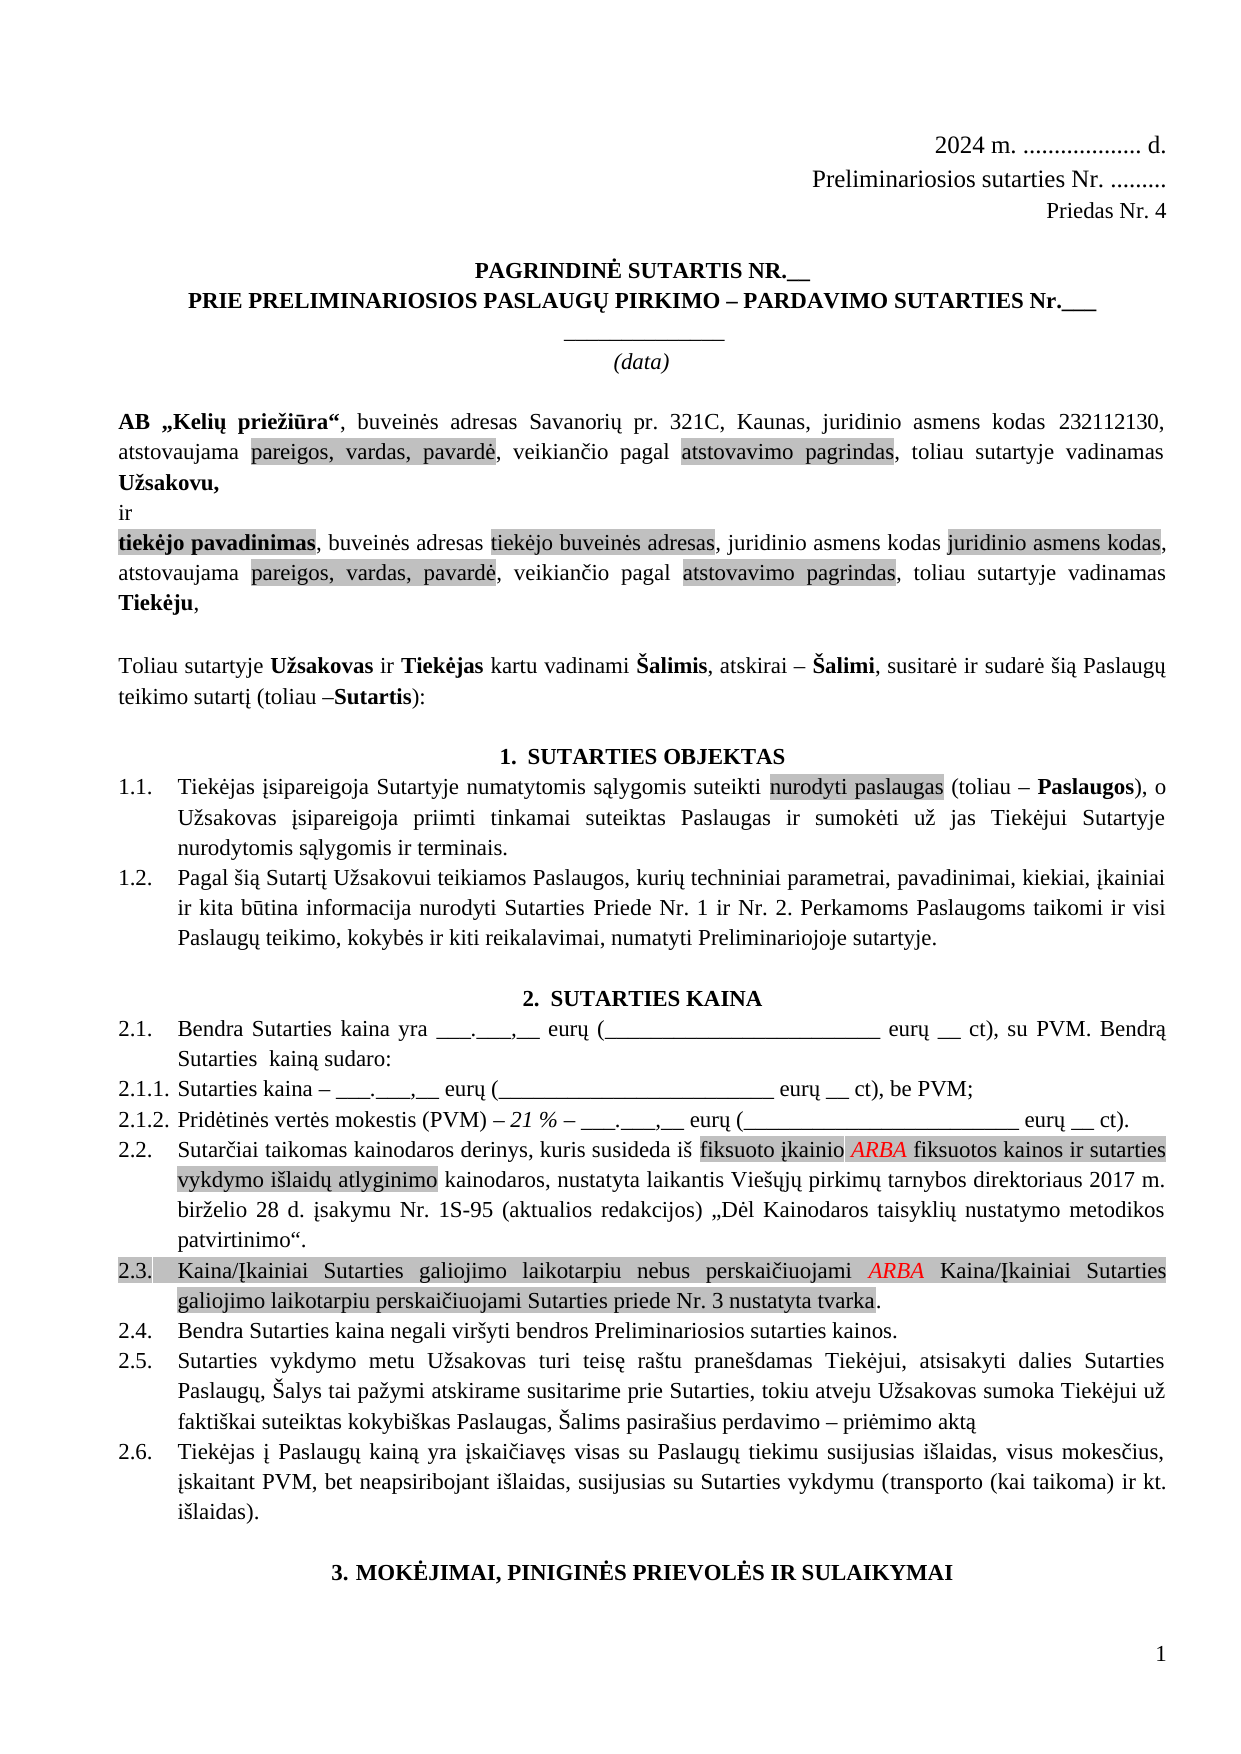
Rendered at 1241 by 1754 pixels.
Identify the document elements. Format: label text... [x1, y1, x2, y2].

list Sutarties kaina – ___.___,__ eurų (________________________ eurų __ ct), be PVM; [118, 1076, 1166, 1102]
list Pridėtinės vertės mokestis (PVM) – 21 % – ___.___,__ eurų (________________________ eurų __ ct). [118, 1106, 1166, 1132]
list Bendra Sutarties kaina negali viršyti bendros Preliminariosios sutarties kainos. [118, 1317, 1166, 1343]
text ir [118, 499, 1164, 525]
list . [118, 1257, 1166, 1313]
text 2024 m. ................... d. [177, 131, 1166, 159]
list MOKĖJIMAI, PINIGINĖS PRIEVOLĖS IR SULAIKYMAI [118, 1559, 1166, 1585]
text Toliau sutartyje Užsakovas ir Tiekėjas kartu vadinami Šalimis, atskirai – Šalimi, susitarė ir sudarė šią Paslaugų teikimo sutartį (toliau –Sutartis): [118, 653, 1166, 709]
list Sutarčiai taikomas kainodaros derinys, kuris susideda iš kainodaros, nustatyta laikantis Viešųjų pirkimų tarnybos direktoriaus 2017 m. birželio 28 d. įsakymu Nr. 1S-95 (aktualios redakcijos) „Dėl Kainodaros taisyklių nustatymo metodikos patvirtinimo“. [118, 1136, 1166, 1253]
list Pagal šią Sutartį Užsakovui teikiamos Paslaugos, kurių techniniai parametrai, pavadinimai, kiekiai, įkainiai ir kita būtina informacija nurodyti Sutarties Priede Nr. 1 ir Nr. 2. Perkamoms Paslaugoms taikomi ir visi Paslaugų teikimo, kokybės ir kiti reikalavimai, numatyti Preliminariojoje sutartyje. [118, 864, 1166, 951]
text ______________ [118, 317, 1166, 344]
list Sutarties vykdymo metu Užsakovas turi teisę raštu pranešdamas Tiekėjui, atsisakyti dalies Sutarties Paslaugų, Šalys tai pažymi atskirame susitarime prie Sutarties, tokiu atveju Užsakovas sumoka Tiekėjui už faktiškai suteiktas kokybiškas Paslaugas, Šalims pasirašius perdavimo – priėmimo aktą [118, 1347, 1166, 1434]
list Tiekėjas į Paslaugų kainą yra įskaičiavęs visas su Paslaugų tiekimu susijusias išlaidas, visus mokesčius, įskaitant PVM, bet neapsiribojant išlaidas, susijusias su Sutarties vykdymu (transporto (kai taikoma) ir kt. išlaidas). [118, 1438, 1166, 1525]
list Tiekėjas įsipareigoja Sutartyje numatytomis sąlygomis suteikti (toliau – Paslaugos), o Užsakovas įsipareigoja priimti tinkamai suteiktas Paslaugas ir sumokėti už jas Tiekėjui Sutartyje nurodytomis sąlygomis ir terminais. [118, 773, 1166, 860]
text PRIE PRELIMINARIOSIOS PASLAUGŲ PIRKIMO – PARDAVIMO SUTARTIES Nr.___ [118, 287, 1166, 314]
list SUTARTIES OBJEKTAS [118, 743, 1166, 769]
list Bendra Sutarties kaina yra ___.___,__ eurų (________________________ eurų __ ct), su PVM. Bendrą Sutarties kainą sudaro: [118, 1015, 1166, 1072]
list SUTARTIES KAINA [118, 985, 1166, 1011]
text PAGRINDINĖ SUTARTIS NR.__ [118, 257, 1166, 283]
text Priedas Nr. 4 [118, 197, 1166, 223]
text (data) [118, 348, 1166, 374]
text AB „Kelių priežiūra“, buveinės adresas Savanorių pr. 321C, Kaunas, juridinio asmens kodas 232112130, atstovaujama , veikiančio pagal , toliau sutartyje vadinamas Užsakovu, [118, 408, 1164, 495]
text , buveinės adresas , juridinio asmens kodas , atstovaujama , veikiančio pagal , toliau sutartyje vadinamas Tiekėju, [118, 529, 1166, 616]
text Preliminariosios sutarties Nr. ......... [177, 164, 1166, 192]
